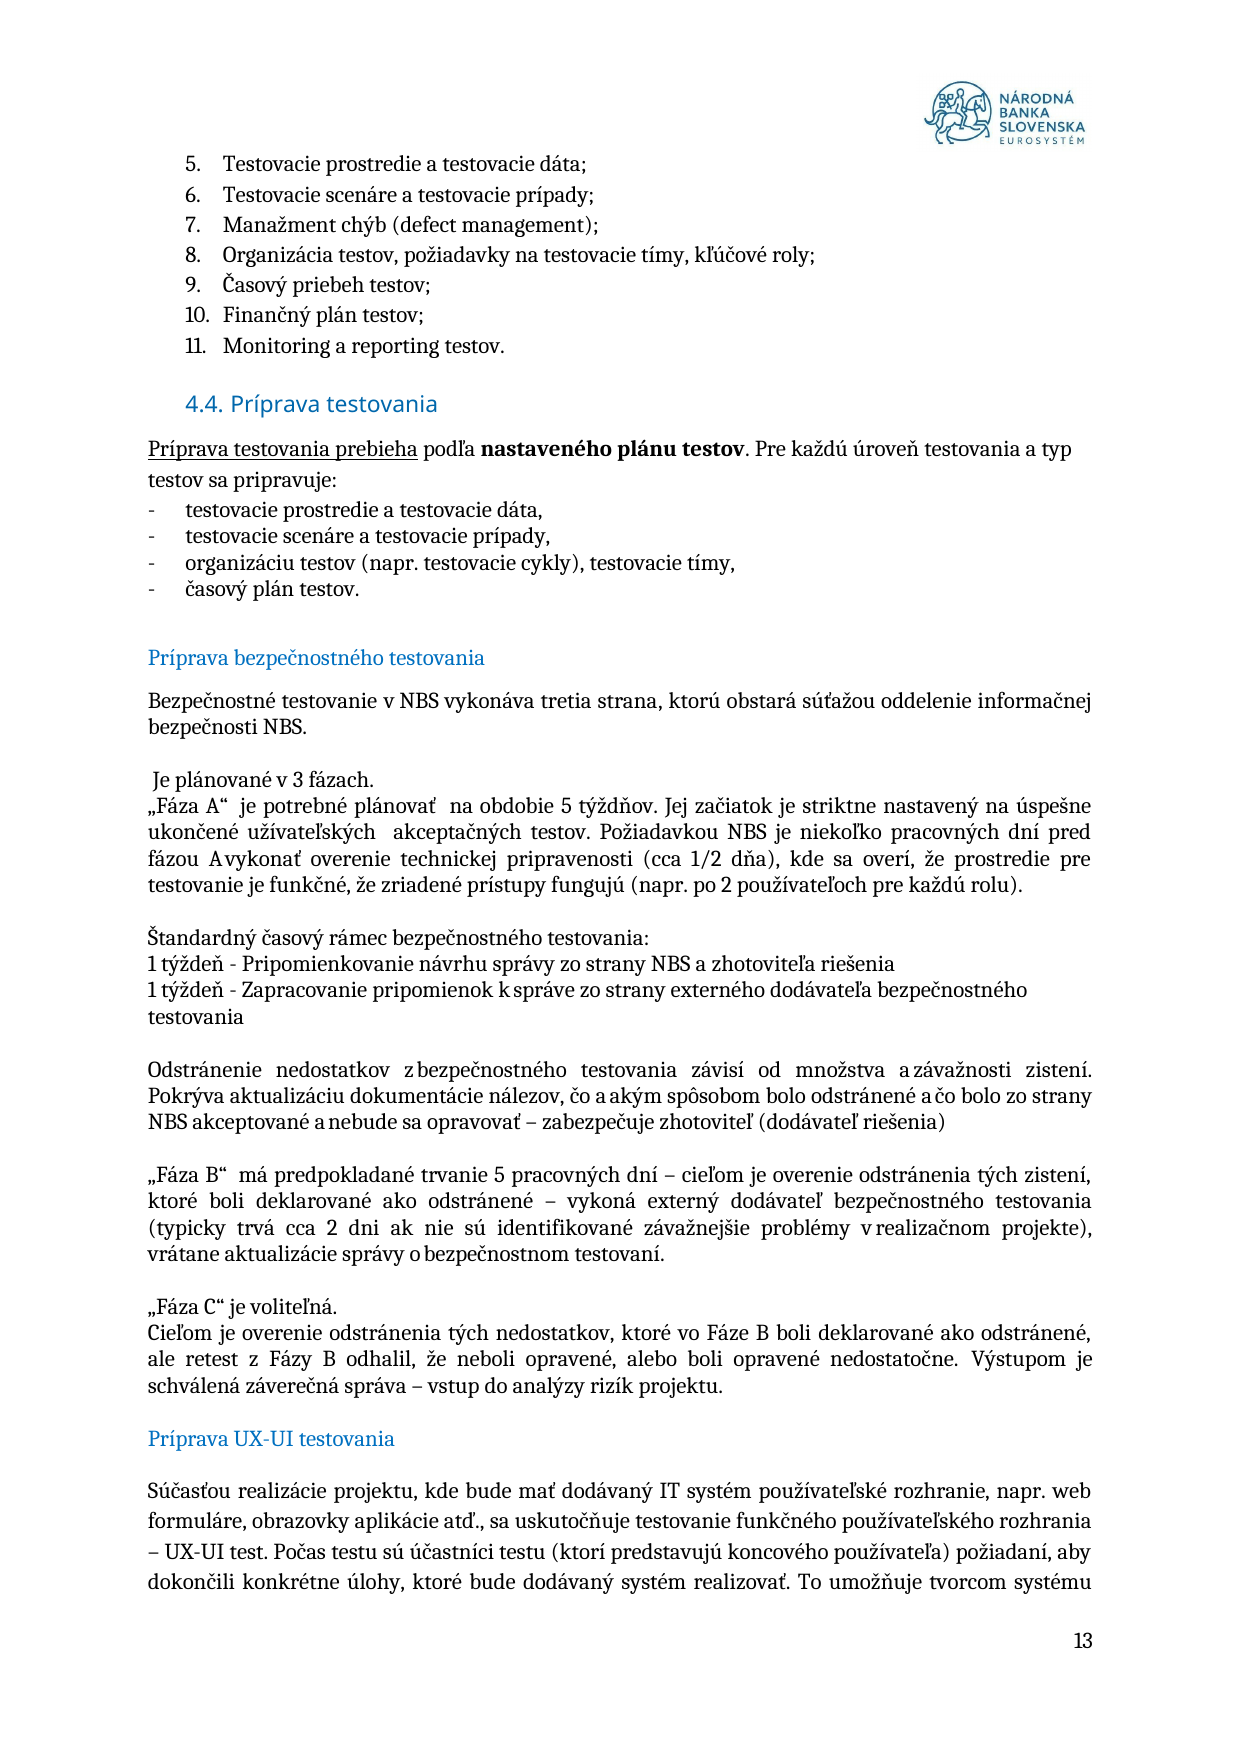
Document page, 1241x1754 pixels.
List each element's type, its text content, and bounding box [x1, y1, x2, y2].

text Príprava bezpečnostného testovania [148, 645, 1093, 671]
list organizáciu testov (napr. testovacie cykly), testovacie tímy, [148, 549, 1093, 576]
picture [916, 73, 1093, 152]
text 1 týždeň - Zapracovanie pripomienok k správe zo strany externého dodávateľa bezpečnostného testovania [148, 977, 1093, 1030]
list Finančný plán testov; [185, 302, 1093, 329]
list testovacie scenáre a testovacie prípady, [148, 523, 1093, 549]
list Manažment chýb (defect management); [185, 212, 1093, 238]
text „Fáza C“ je voliteľná. [148, 1293, 1093, 1320]
list testovacie prostredie a testovacie dáta, [148, 497, 1093, 523]
text „Fáza A“ je potrebné plánovať na obdobie 5 týždňov. Jej začiatok je striktne nastavený na úspešne ukončené užívateľských akceptačných testov. Požiadavkou NBS je niekoľko pracovných dní pred fázou A vykonať overenie technickej pripravenosti (cca 1/2 dňa), kde sa overí, že prostredie pre testovanie je funkčné, že zriadené prístupy fungujú (napr. po 2 používateľoch pre každú rolu). [148, 793, 1093, 898]
text 1 týždeň - Pripomienkovanie návrhu správy zo strany NBS a zhotoviteľa riešenia [148, 951, 1093, 977]
text Odstránenie nedostatkov z bezpečnostného testovania závisí od množstva a závažnosti zistení. Pokrýva aktualizáciu dokumentácie nálezov, čo a akým spôsobom bolo odstránené a čo bolo zo strany NBS akceptované a nebude sa opravovať – zabezpečuje zhotoviteľ (dodávateľ riešenia) [148, 1056, 1093, 1135]
subtitle Príprava testovania [185, 388, 1093, 419]
text „Fáza B“ má predpokladané trvanie 5 pracovných dní – cieľom je overenie odstránenia tých zistení, ktoré boli deklarované ako odstránené – vykoná externý dodávateľ bezpečnostného testovania (typicky trvá cca 2 dni ak nie sú identifikované závažnejšie problémy v realizačnom projekte), vrátane aktualizácie správy o bezpečnostnom testovaní. [148, 1162, 1093, 1267]
text Cieľom je overenie odstránenia tých nedostatkov, ktoré vo Fáze B boli deklarované ako odstránené, ale retest z Fázy B odhalil, že neboli opravené, alebo boli opravené nedostatočne. Výstupom je schválená záverečná správa – vstup do analýzy rizík projektu. [148, 1320, 1093, 1399]
list Organizácia testov, požiadavky na testovacie tímy, kľúčové roly; [185, 242, 1093, 268]
list Testovacie prostredie a testovacie dáta; [185, 151, 1093, 178]
list Časový priebeh testov; [185, 272, 1093, 298]
list Monitoring a reporting testov. [185, 332, 1093, 359]
list Testovacie scenáre a testovacie prípady; [185, 181, 1093, 208]
text Je plánované v 3 fázach. [148, 766, 1093, 793]
text Príprava testovania prebieha podľa nastaveného plánu testov. Pre každú úroveň testovania a typ testov sa pripravuje: [148, 436, 1093, 493]
text Štandardný časový rámec bezpečnostného testovania: [148, 924, 1093, 951]
text Príprava UX-UI testovania [148, 1425, 1093, 1452]
text Bezpečnostné testovanie v NBS vykonáva tretia strana, ktorú obstará súťažou oddelenie informačnej bezpečnosti NBS. [148, 687, 1093, 740]
list časový plán testov. [148, 576, 1093, 602]
